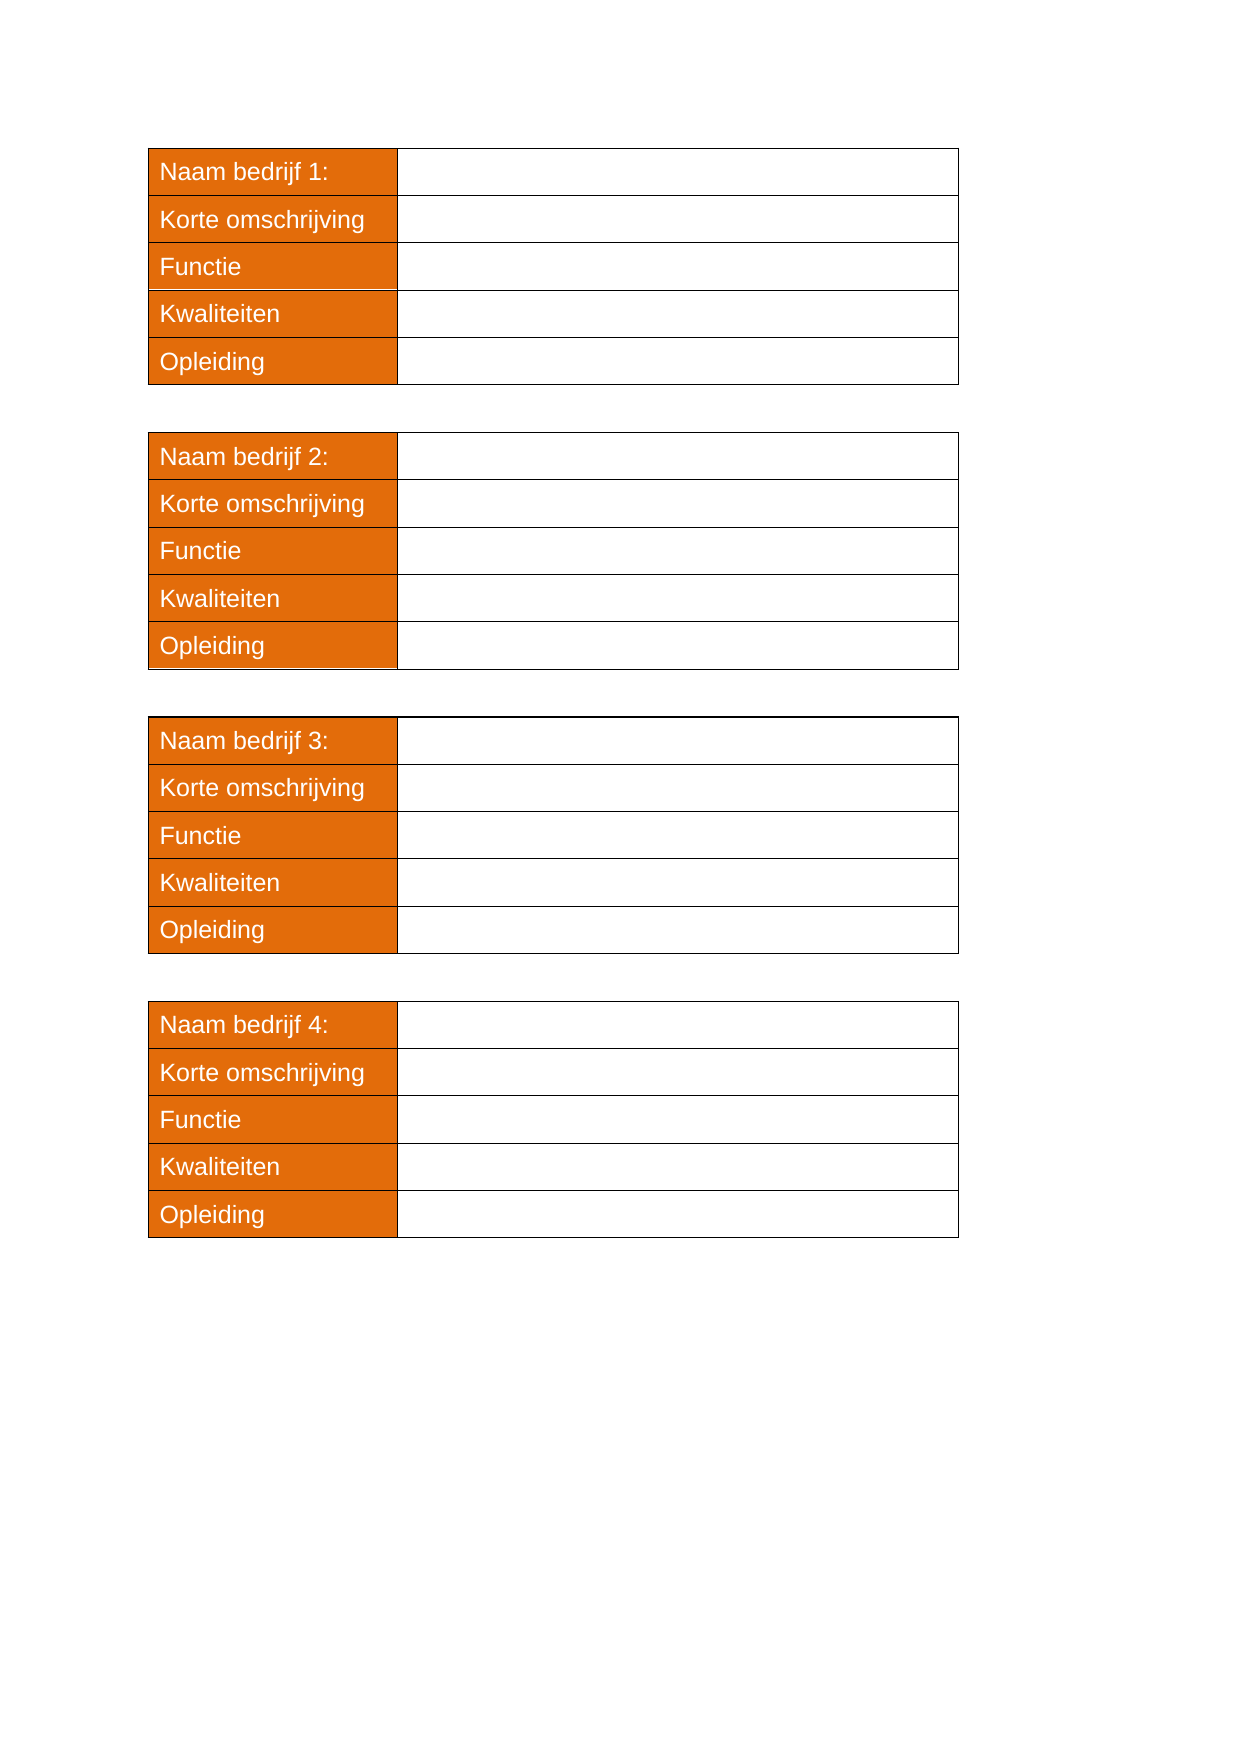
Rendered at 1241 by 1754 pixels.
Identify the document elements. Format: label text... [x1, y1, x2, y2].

table_cell Opleiding [149, 1191, 397, 1237]
table_cell [398, 765, 958, 811]
table_cell [398, 243, 958, 289]
table_cell Functie [149, 243, 397, 289]
table_header Naam bedrijf 1: [149, 149, 397, 195]
table_cell Korte omschrijving [149, 765, 397, 811]
table_cell Opleiding [149, 907, 397, 953]
table_header Naam bedrijf 3: [149, 718, 397, 764]
table_cell [398, 1049, 958, 1095]
table_cell [398, 1144, 958, 1190]
table_cell Kwaliteiten [149, 291, 397, 337]
table_cell Functie [149, 1096, 397, 1143]
table_cell [398, 528, 958, 574]
table_cell Korte omschrijving [149, 196, 397, 242]
table_cell [398, 291, 958, 337]
table_header [398, 149, 958, 195]
table_cell [398, 196, 958, 242]
table_cell [398, 812, 958, 858]
table_cell [398, 1096, 958, 1143]
table_cell [398, 575, 958, 621]
table_cell Kwaliteiten [149, 575, 397, 621]
table_cell Functie [149, 528, 397, 574]
table_header [398, 433, 958, 479]
table_cell [398, 907, 958, 953]
table_header Naam bedrijf 2: [149, 433, 397, 479]
table_cell Functie [149, 812, 397, 858]
table_cell [398, 1191, 958, 1237]
table_cell [398, 859, 958, 906]
table_cell Opleiding [149, 622, 397, 668]
table_cell [398, 338, 958, 384]
table_cell [398, 622, 958, 668]
table_cell Korte omschrijving [149, 1049, 397, 1095]
table_cell Korte omschrijving [149, 480, 397, 527]
table_cell Kwaliteiten [149, 1144, 397, 1190]
table_cell Opleiding [149, 338, 397, 384]
table_cell [398, 480, 958, 527]
table_cell Kwaliteiten [149, 859, 397, 906]
table_header Naam bedrijf 4: [149, 1002, 397, 1048]
table_header [398, 1002, 958, 1048]
table_header [398, 718, 958, 764]
